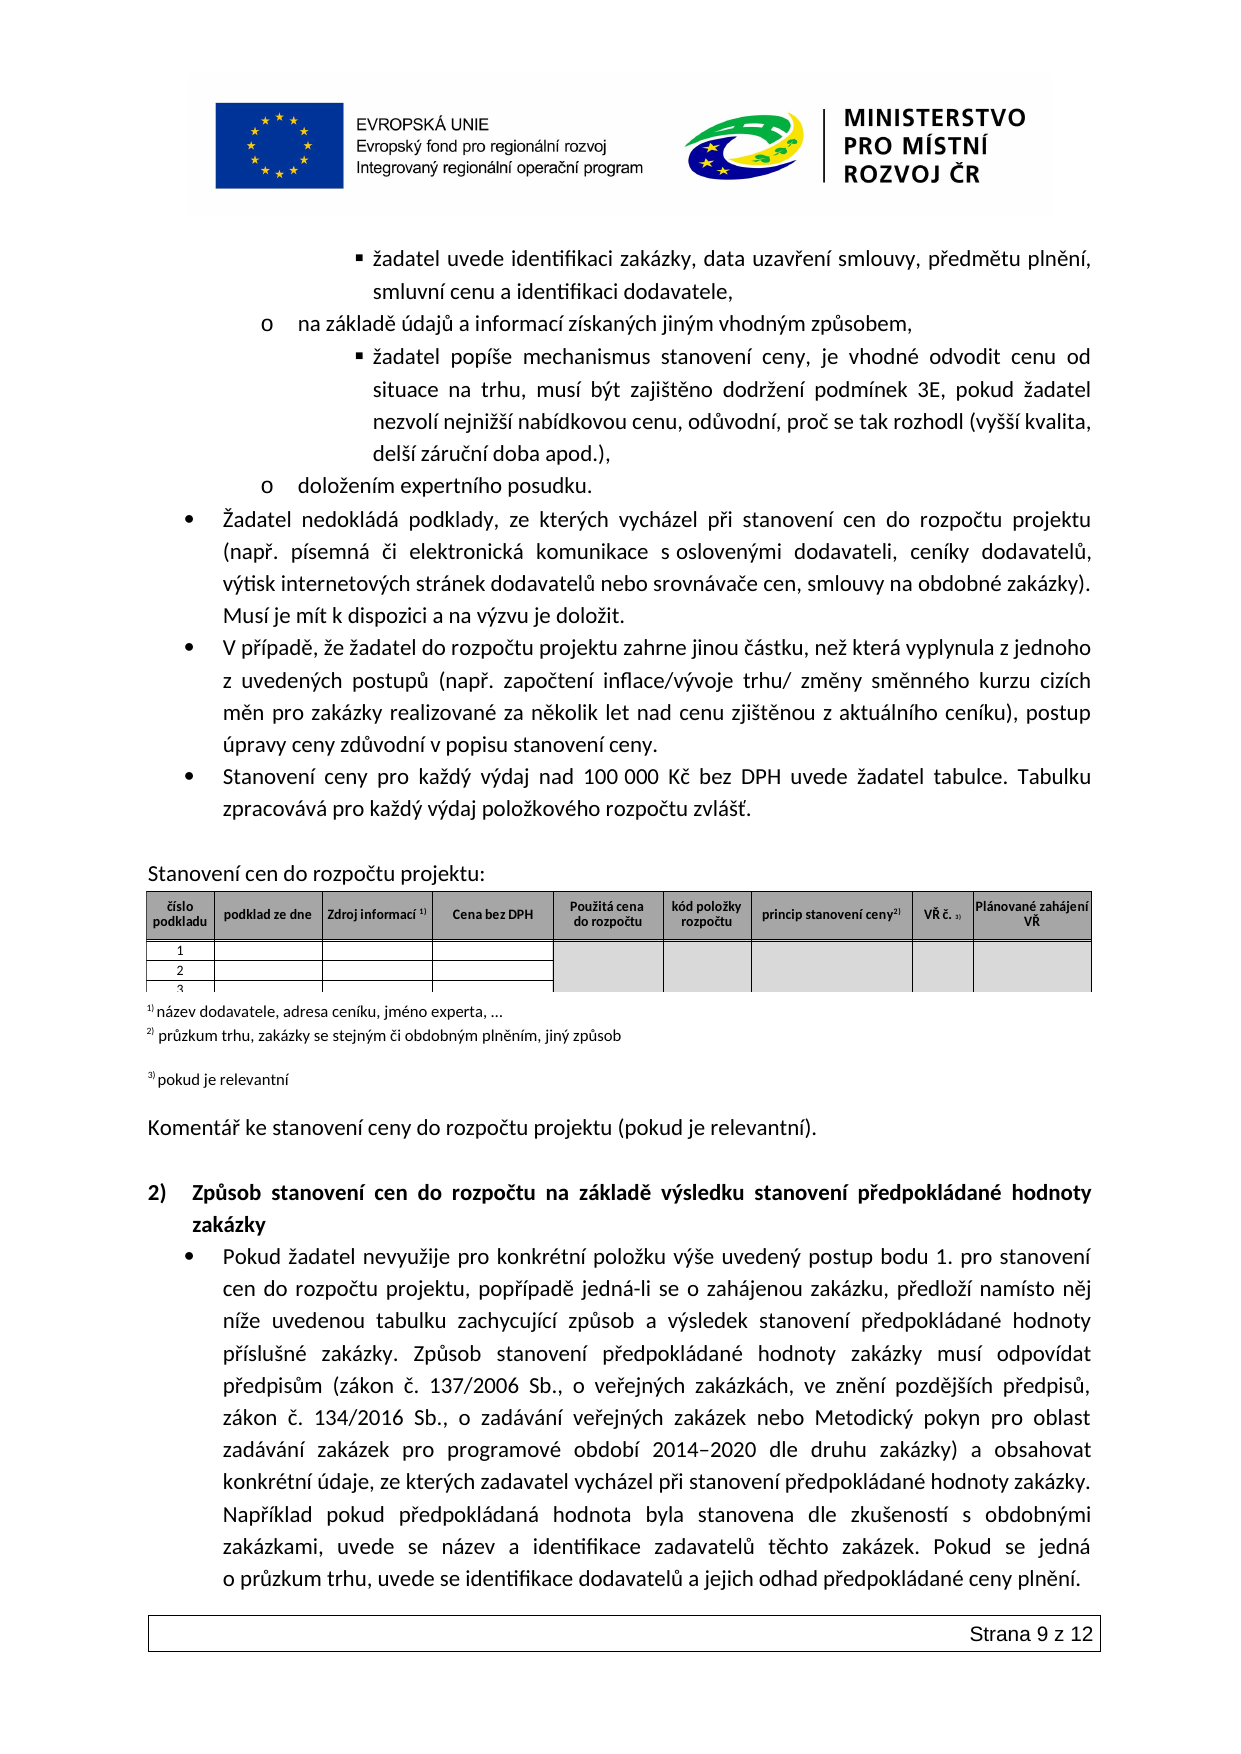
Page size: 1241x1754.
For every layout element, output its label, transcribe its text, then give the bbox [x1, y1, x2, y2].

list Způsob stanovení cen do rozpočtu na základě výsledku stanovení předpokládané hodnoty zakázky [148, 1178, 1093, 1238]
list 2) průzkum trhu, zakázky se stejným či obdobným plněním, jiný způsob [146, 1025, 1093, 1045]
text 3) pokud je relevantní [148, 1069, 1093, 1089]
list 1) název dodavatele, adresa ceníku, jméno experta, … [146, 1002, 1093, 1022]
list Pokud žadatel nevyužije pro konkrétní položku výše uvedený postup bodu 1. pro stanovení cen do rozpočtu projektu, popřípadě jedná-li se o zahájenou zakázku, předloží namísto něj níže uvedenou tabulku zachycující způsob a výsledek stanovení předpokládané hodnoty příslušné zakázky. Způsob stanovení předpokládané hodnoty zakázky musí odpovídat předpisům (zákon č. 137/2006 Sb., o veřejných zakázkách, ve znění pozdějších předpisů, zákon č. 134/2016 Sb., o zadávání veřejných zakázek nebo Metodický pokyn pro oblast zadávání zakázek pro programové období 2014–2020 dle druhu zakázky) a obsahovat konkrétní údaje, ze kterých zadavatel vycházel při stanovení předpokládané hodnoty zakázky. Například pokud předpokládaná hodnota byla stanovena dle zkušeností s obdobnými zakázkami, uvede se název a identifikace zadavatelů těchto zakázek. Pokud se jedná o průzkum trhu, uvede se identifikace dodavatelů a jejich odhad předpokládané ceny plnění. [185, 1242, 1093, 1592]
list na základě údajů a informací získaných jiným vhodným způsobem, [260, 309, 1093, 338]
list Stanovení cen do rozpočtu projektu: [148, 859, 1093, 887]
list žadatel popíše mechanismus stanovení ceny, je vhodné odvodit cenu od situace na trhu, musí být zajištěno dodržení podmínek 3E, pokud žadatel nezvolí nejnižší nabídkovou cenu, odůvodní, proč se tak rozhodl (vyšší kvalita, delší záruční doba apod.), [354, 342, 1093, 467]
list doložením expertního posudku. [260, 471, 1093, 500]
list V případě, že žadatel do rozpočtu projektu zahrne jinou částku, než která vyplynula z jednoho z uvedených postupů (např. započtení inflace/vývoje trhu/ změny směnného kurzu cizích měn pro zakázky realizované za několik let nad cenu zjištěnou z aktuálního ceníku), postup úpravy ceny zdůvodní v popisu stanovení ceny. [185, 633, 1093, 758]
list žadatel uvede identifikaci zakázky, data uzavření smlouvy, předmětu plnění, smluvní cenu a identifikaci dodavatele, [354, 244, 1093, 305]
picture [187, 73, 1053, 217]
list Komentář ke stanovení ceny do rozpočtu projektu (pokud je relevantní). [148, 1113, 1093, 1141]
list Žadatel nedokládá podklady, ze kterých vycházel při stanovení cen do rozpočtu projektu (např. písemná či elektronická komunikace s oslovenými dodavateli, ceníky dodavatelů, výtisk internetových stránek dodavatelů nebo srovnávače cen, smlouvy na obdobné zakázky). Musí je mít k dispozici a na výzvu je doložit. [185, 505, 1093, 629]
list Stanovení ceny pro každý výdaj nad 100 000 Kč bez DPH uvede žadatel tabulce. Tabulku zpracovává pro každý výdaj položkového rozpočtu zvlášť. [185, 762, 1093, 822]
